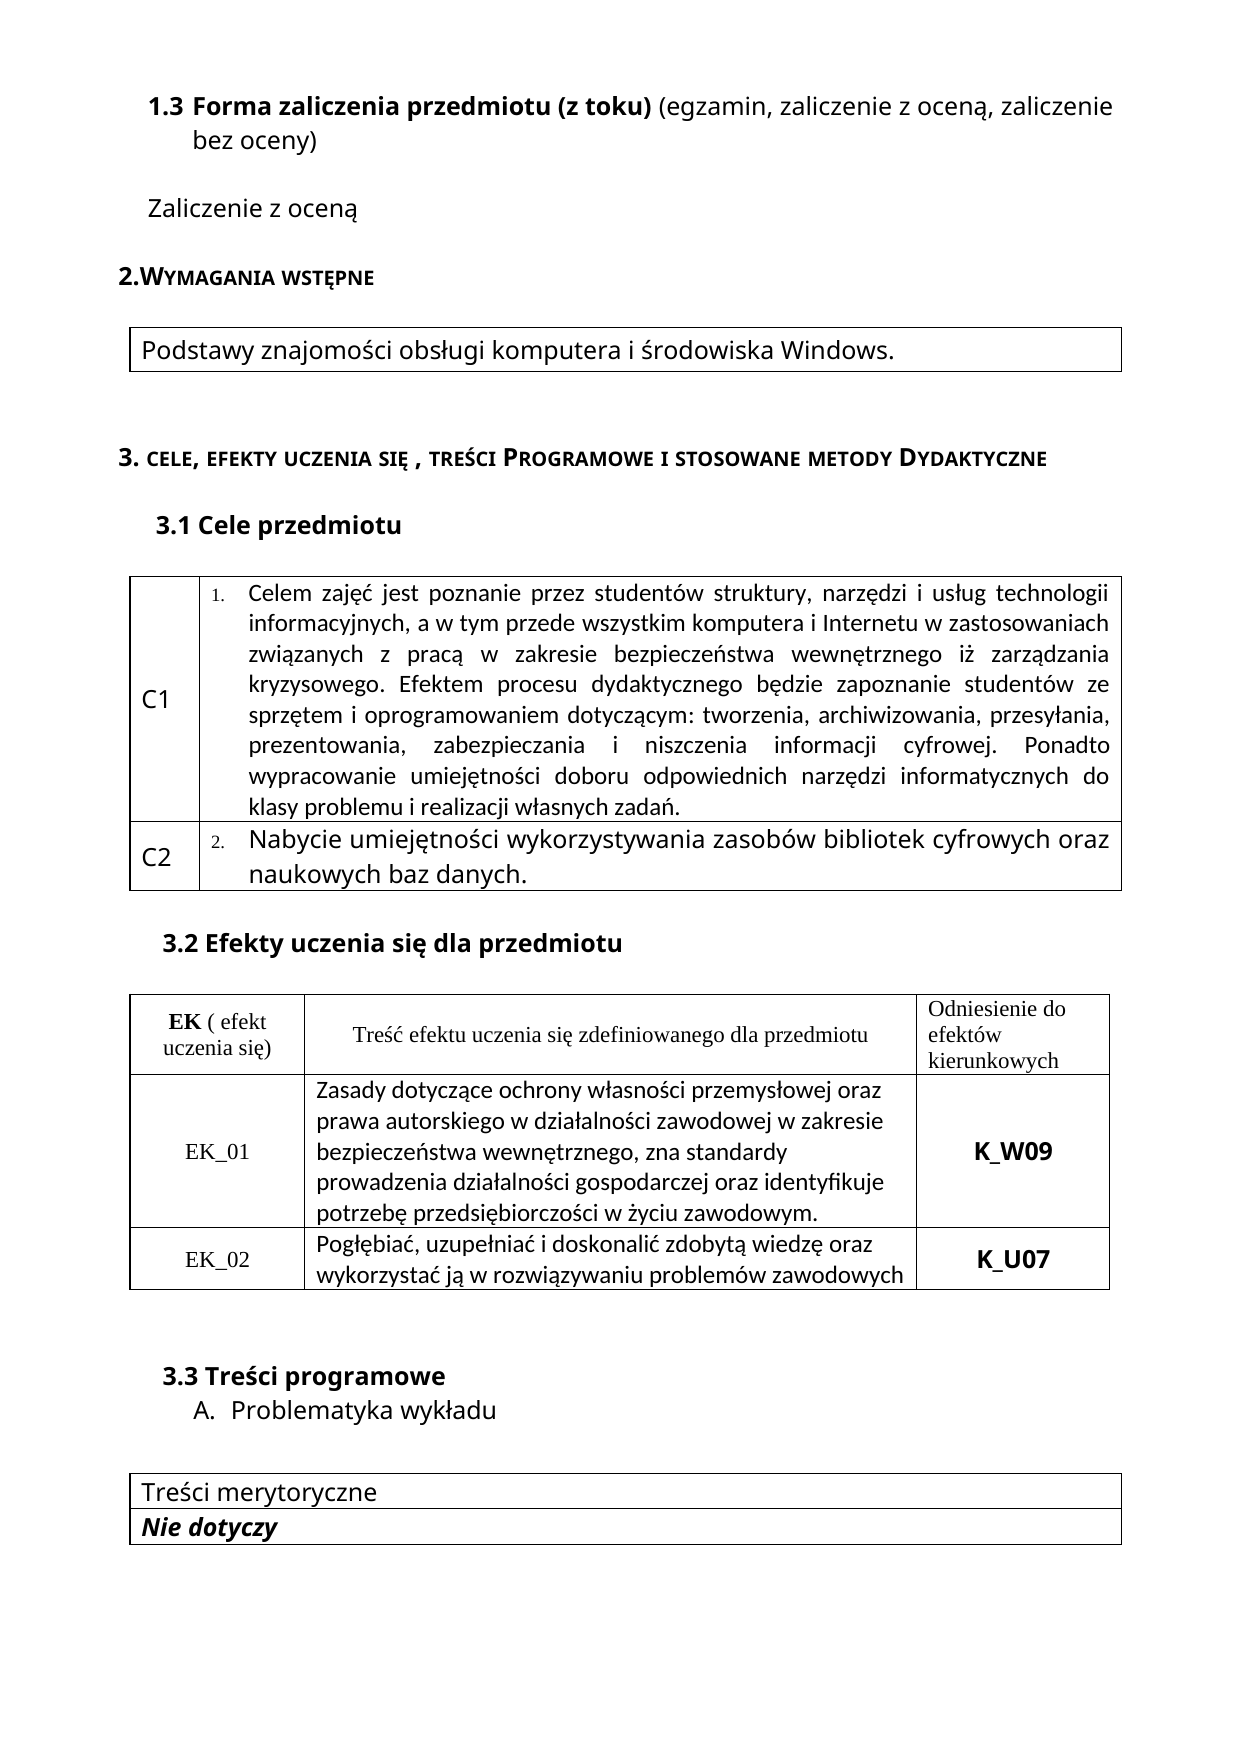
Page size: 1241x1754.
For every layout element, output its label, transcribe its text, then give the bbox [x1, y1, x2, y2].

table_cell K_W09 [917, 1075, 1109, 1227]
table_header C1 [131, 577, 199, 821]
text 2.Wymagania wstępne [118, 259, 1122, 293]
table_header Treści merytoryczne [131, 1474, 1121, 1508]
table_header Celem zajęć jest poznanie przez studentów struktury, narzędzi i usług technologii informacyjnych, a w tym przede wszystkim komputera i Internetu w zastosowaniach związanych z pracą w zakresie bezpieczeństwa wewnętrznego iż zarządzania kryzysowego. Efektem procesu dydaktycznego będzie zapoznanie studentów ze sprzętem i oprogramowaniem dotyczącym: tworzenia, archiwizowania, przesyłania, prezentowania, zabezpieczania i niszczenia informacji cyfrowej. Ponadto wypracowanie umiejętności doboru odpowiednich narzędzi informatycznych do klasy problemu i realizacji własnych zadań. [200, 577, 1121, 821]
table_cell Pogłębiać, uzupełniać i doskonalić zdobytą wiedzę oraz wykorzystać ją w rozwiązywaniu problemów zawodowych [305, 1228, 916, 1289]
text 3.2 Efekty uczenia się dla przedmiotu [162, 925, 1122, 959]
text 3.1 Cele przedmiotu [156, 508, 1122, 542]
table_cell K_U07 [917, 1228, 1109, 1289]
table_header Odniesienie do efektów kierunkowych [917, 995, 1109, 1074]
table_cell EK_01 [131, 1075, 304, 1227]
table_cell Zasady dotyczące ochrony własności przemysłowej oraz prawa autorskiego w działalności zawodowej w zakresie bezpieczeństwa wewnętrznego, zna standardy prowadzenia działalności gospodarczej oraz identyfikuje potrzebę przedsiębiorczości w życiu zawodowym. [305, 1075, 916, 1227]
table_cell C2 [131, 822, 199, 890]
table_cell EK_02 [131, 1228, 304, 1289]
table_header Treść efektu uczenia się zdefiniowanego dla przedmiotu [305, 995, 916, 1074]
list 3.3 Treści programowe [162, 1358, 1122, 1393]
list Problematyka wykładu [193, 1393, 1122, 1427]
text Zaliczenie z oceną [148, 191, 1122, 225]
table_header EK ( efekt uczenia się) [131, 995, 304, 1074]
text 1.3 Forma zaliczenia przedmiotu (z toku) (egzamin, zaliczenie z oceną, zaliczenie bez oceny) [148, 89, 1122, 157]
table_cell Nabycie umiejętności wykorzystywania zasobów bibliotek cyfrowych oraz naukowych baz danych. [200, 822, 1121, 890]
text 3. cele, efekty uczenia się , treści Programowe i stosowane metody Dydaktyczne [118, 440, 1122, 474]
table_header Podstawy znajomości obsługi komputera i środowiska Windows. [131, 328, 1121, 371]
table_cell Nie dotyczy [131, 1509, 1121, 1543]
